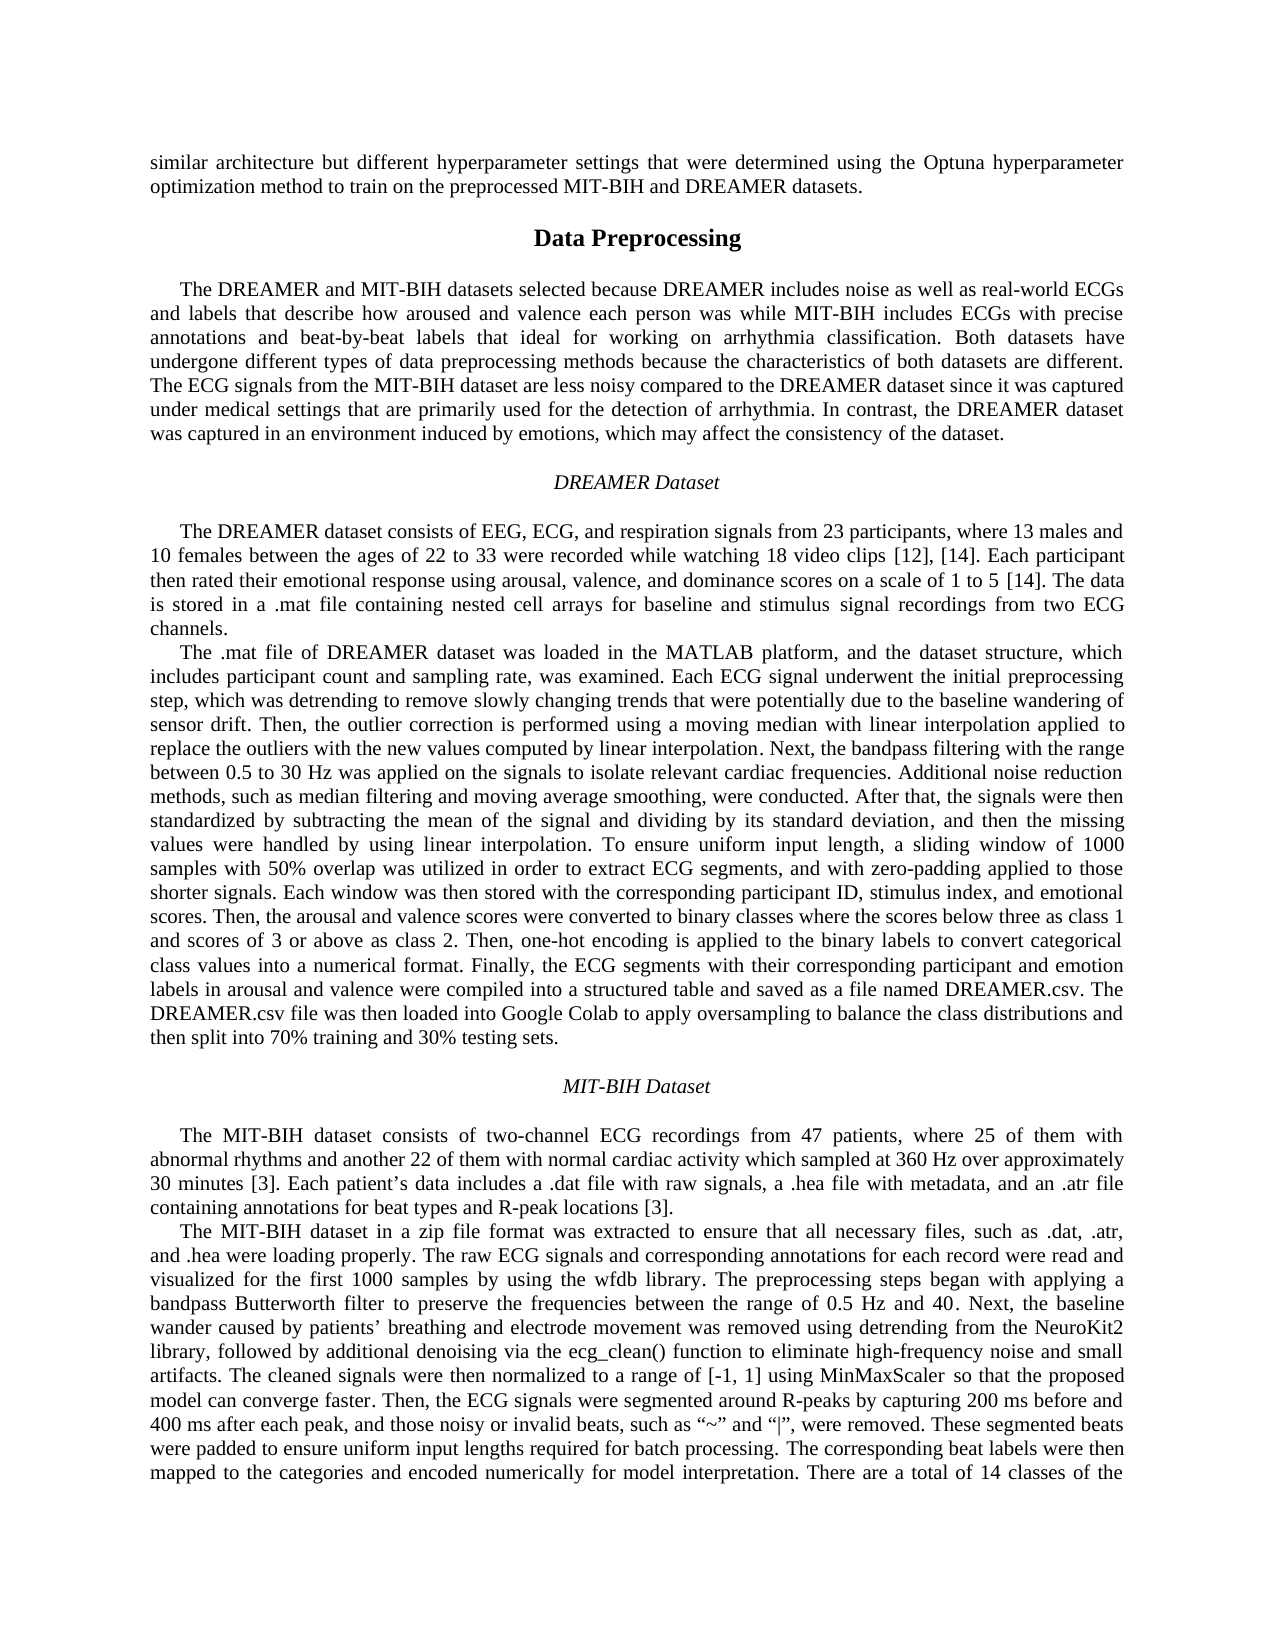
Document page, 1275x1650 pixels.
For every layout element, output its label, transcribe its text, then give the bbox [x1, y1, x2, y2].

subtitle Data Preprocessing [150, 223, 1125, 252]
text The .mat file of DREAMER dataset was loaded in the MATLAB platform, and the dataset structure, which includes participant count and sampling rate, was examined. Each ECG signal underwent the initial preprocessing step, which was detrending to remove slowly changing trends that were potentially due to the baseline wandering of sensor drift. Then, the outlier correction is performed using a moving median with linear interpolation applied to replace the outliers with the new values computed by linear interpolation. Next, the bandpass filtering with the range between 0.5 to 30 Hz was applied on the signals to isolate relevant cardiac frequencies. Additional noise reduction methods, such as median filtering and moving average smoothing, were conducted. After that, the signals were then standardized by subtracting the mean of the signal and dividing by its standard deviation, and then the missing values were handled by using linear interpolation. To ensure uniform input length, a sliding window of 1000 samples with 50% overlap was utilized in order to extract ECG segments, and with zero-padding applied to those shorter signals. Each window was then stored with the corresponding participant ID, stimulus index, and emotional scores. Then, the arousal and valence scores were converted to binary classes where the scores below three as class 1 and scores of 3 or above as class 2. Then, one-hot encoding is applied to the binary labels to convert categorical class values into a numerical format. Finally, the ECG segments with their corresponding participant and emotion labels in arousal and valence were compiled into a structured table and saved as a file named DREAMER.csv. The DREAMER.csv file was then loaded into Google Colab to apply oversampling to balance the class distributions and then split into 70% training and 30% testing sets. [150, 640, 1125, 1049]
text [150, 150, 1125, 198]
text The DREAMER and MIT-BIH datasets selected because DREAMER includes noise as well as real‐world ECGs and labels that describe how aroused and valence each person was while MIT-BIH includes ECGs with precise annotations and beat‐by‐beat labels that ideal for working on arrhythmia classification. Both datasets have undergone different types of data preprocessing methods because the characteristics of both datasets are different. The ECG signals from the MIT-BIH dataset are less noisy compared to the DREAMER dataset since it was captured under medical settings that are primarily used for the detection of arrhythmia. In contrast, the DREAMER dataset was captured in an environment induced by emotions, which may affect the consistency of the dataset. [150, 277, 1125, 445]
text The MIT-BIH dataset consists of two-channel ECG recordings from 47 patients, where 25 of them with abnormal rhythms and another 22 of them with normal cardiac activity which sampled at 360 Hz over approximately 30 minutes. Each patient’s data includes a .dat file with raw signals, a .hea file with metadata, and an .atr file containing annotations for beat types and R-peak locations. [150, 1123, 1125, 1219]
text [150, 1219, 1125, 1484]
subtitle MIT-BIH Dataset [150, 1074, 1125, 1098]
subtitle DREAMER Dataset [150, 470, 1125, 494]
text The DREAMER dataset consists of EEG, ECG, and respiration signals from 23 participants, where 13 males and 10 females between the ages of 22 to 33 were recorded while watching 18 video clips. Each participant then rated their emotional response using arousal, valence, and dominance scores on a scale of 1 to 5. The data is stored in a .mat file containing nested cell arrays for baseline and stimulus signal recordings from two ECG channels. [150, 519, 1125, 640]
